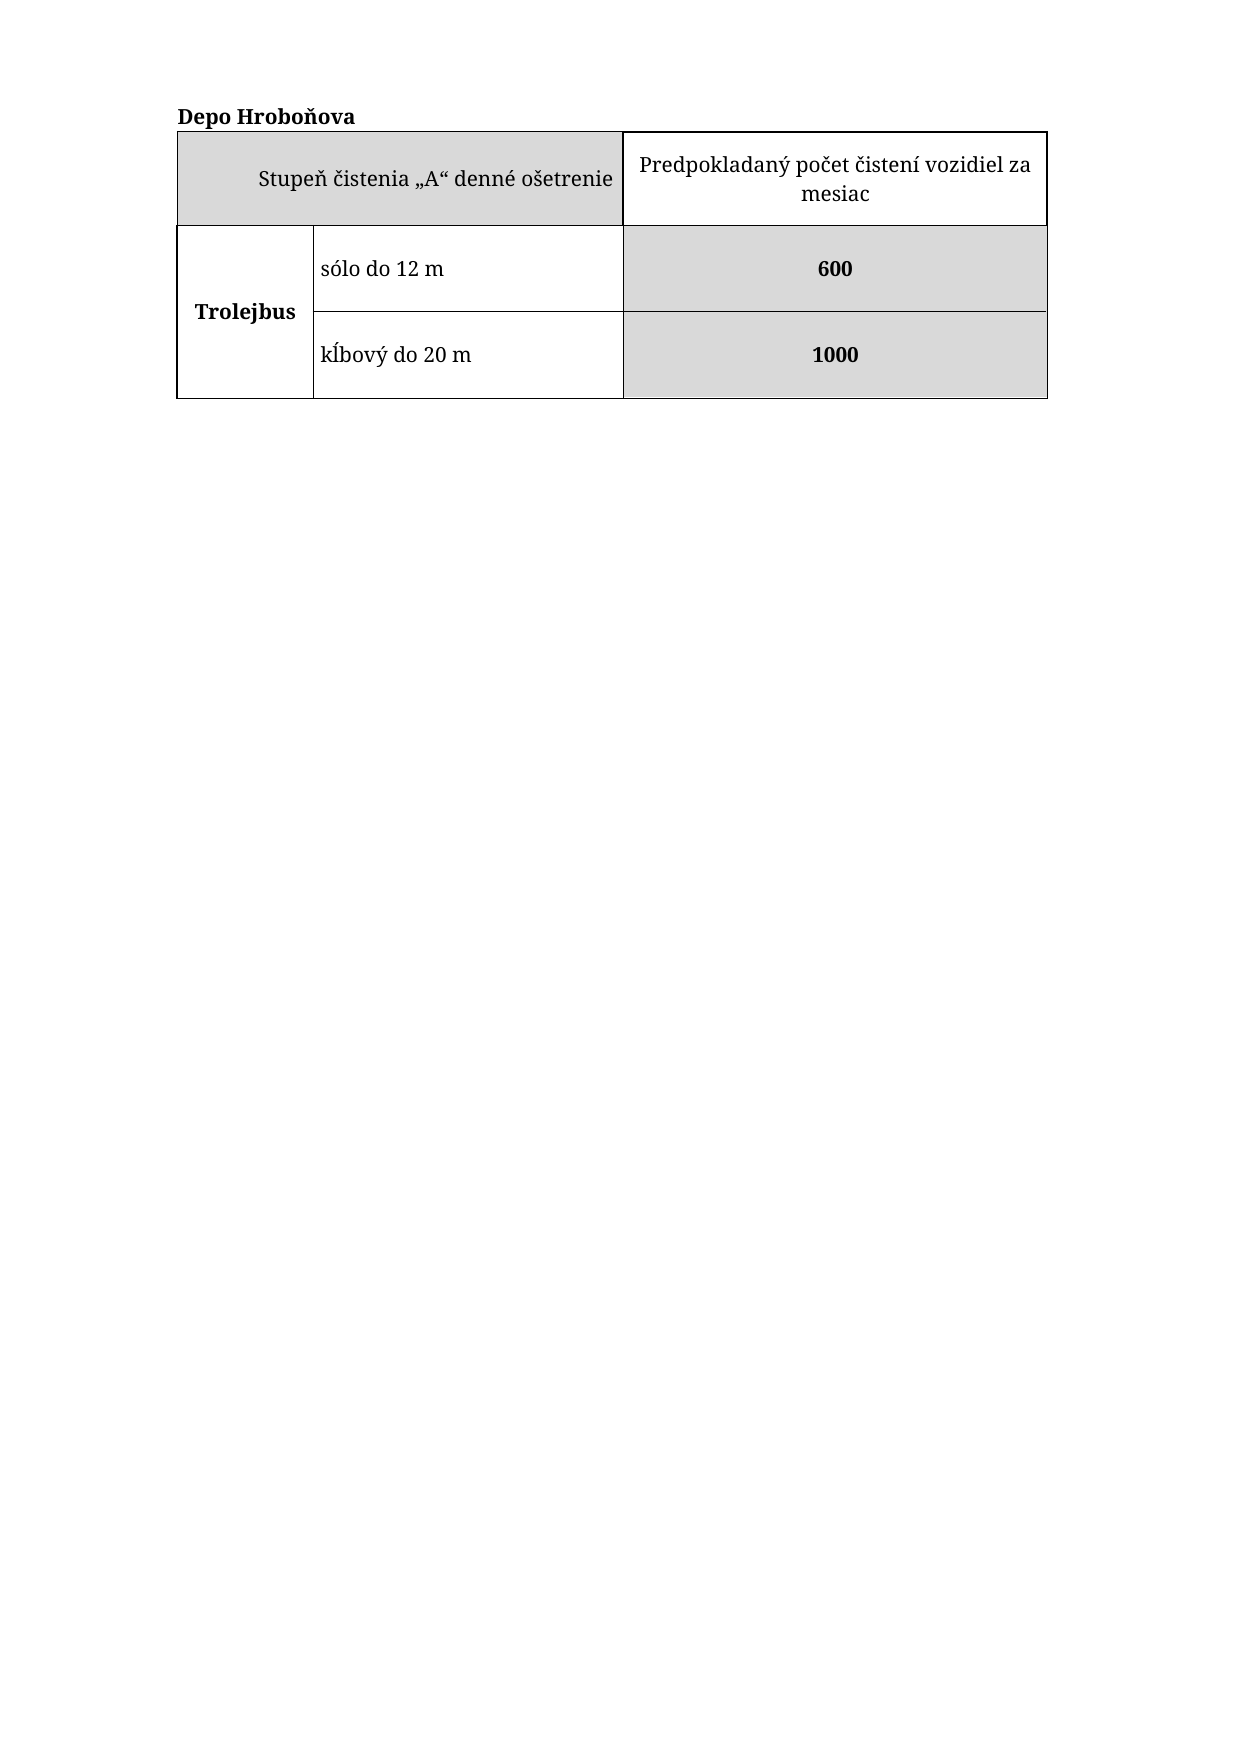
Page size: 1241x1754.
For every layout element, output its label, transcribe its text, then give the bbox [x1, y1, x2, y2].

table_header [624, 133, 1046, 225]
table_cell sólo do 12 m [314, 226, 623, 311]
table_cell kĺbový do 20 m [314, 312, 623, 397]
table_cell 600 [624, 226, 1047, 311]
table_cell Trolejbus [178, 226, 313, 397]
table_header Stupeň čistenia „A“ denné ošetrenie [178, 132, 622, 225]
text Depo Hroboňova [103, 102, 1122, 131]
table_cell 1000 [624, 311, 1047, 397]
